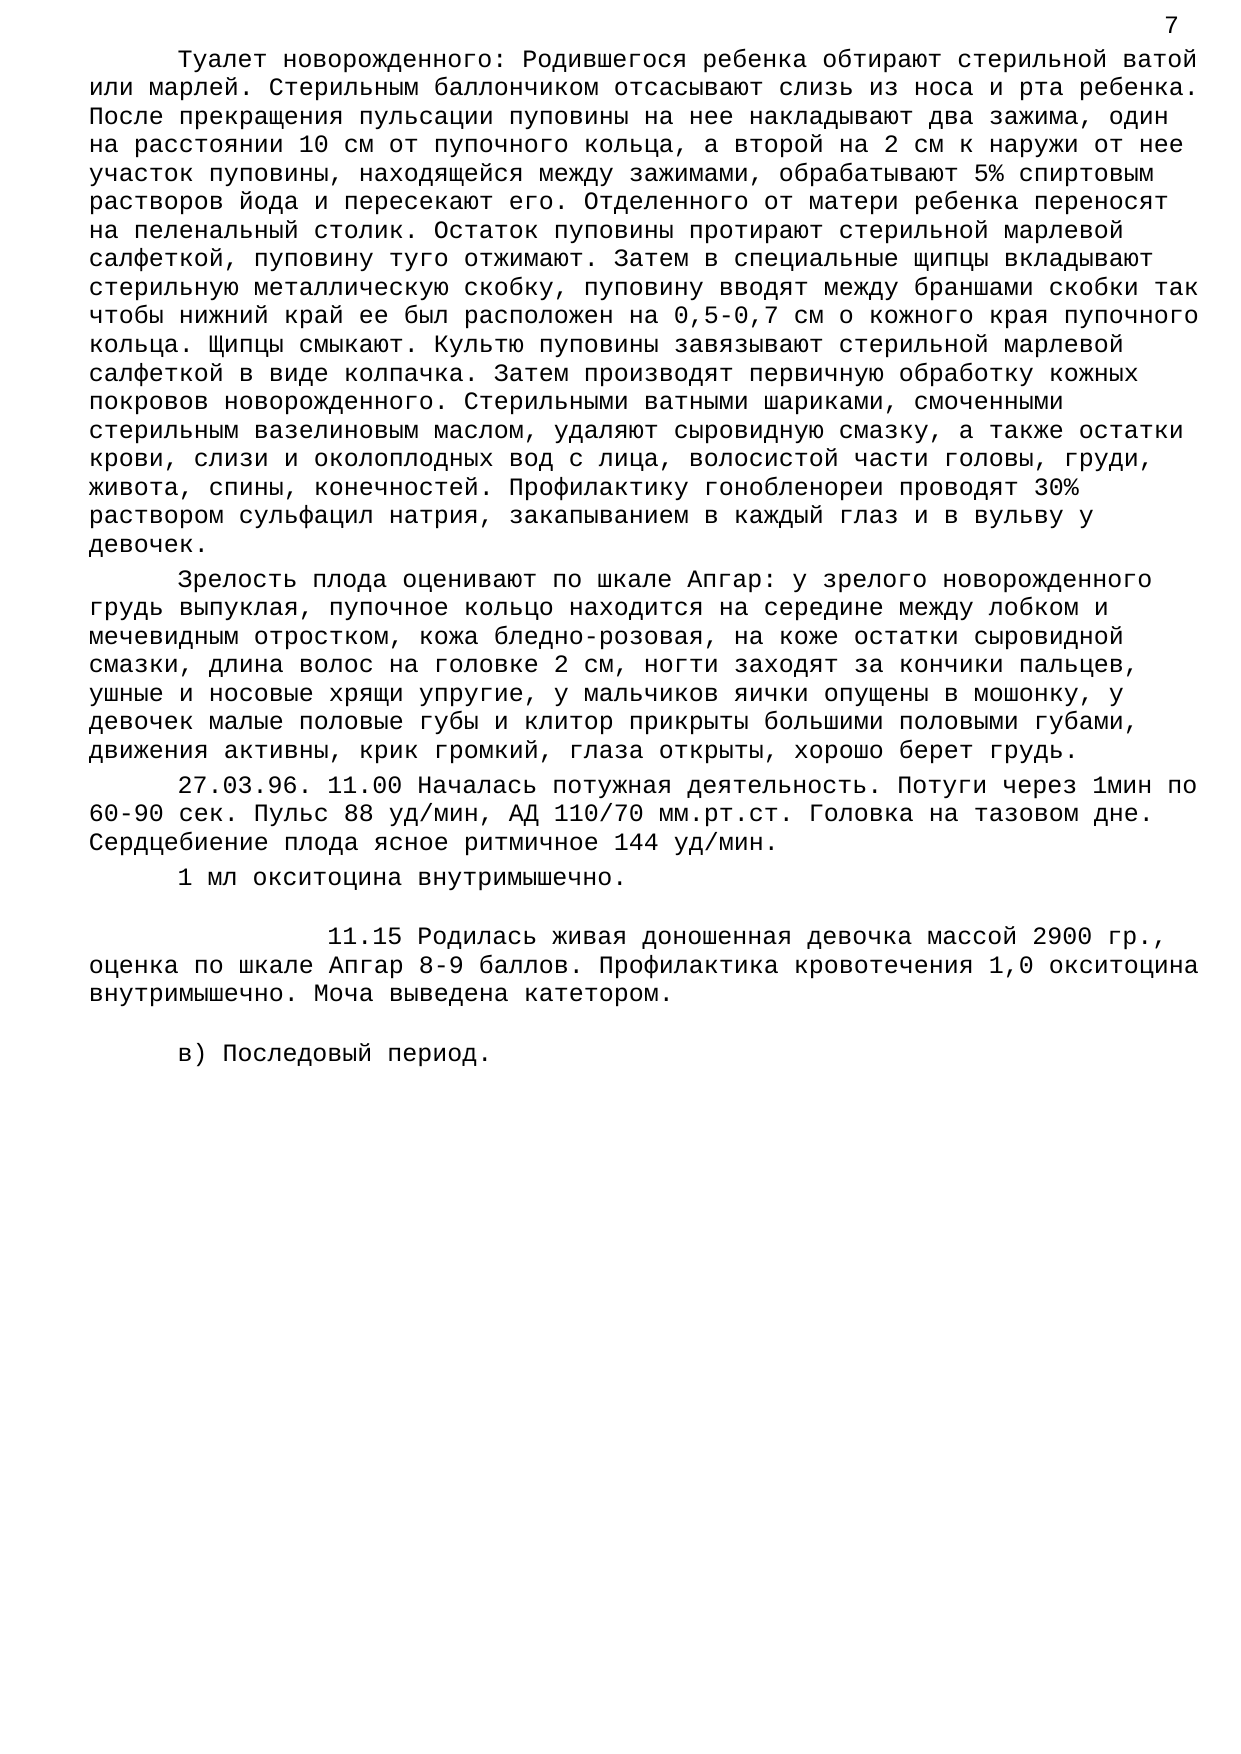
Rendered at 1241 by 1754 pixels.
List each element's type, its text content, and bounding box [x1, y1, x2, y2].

subtitle 11.15 Родилась живая доношенная девочка массой 2900 гр., оценка по шкале Апгар 8-9 баллов. Профилактика кровотечения 1,0 окситоцина внутримышечно. Моча выведена катетором. [89, 924, 1211, 1009]
subtitle Туалет новорожденного: Родившегося ребенка обтирают стерильной ватой или марлей. Стерильным баллончиком отсасывают слизь из носа и рта ребенка. После прекращения пульсации пуповины на нее накладывают два зажима, один на расстоянии 10 см от пупочного кольца, а второй на 2 см к наружи от нее участок пуповины, находящейся между зажимами, обрабатывают 5% спиртовым растворов йода и пересекают его. Отделенного от матери ребенка переносят на пеленальный столик. Остаток пуповины протирают стерильной марлевой салфеткой, пуповину туго отжимают. Затем в специальные щипцы вкладывают стерильную металлическую скобку, пуповину вводят между браншами скобки так чтобы нижний край ее был расположен на 0,5-0,7 см о кожного края пупочного кольца. Щипцы смыкают. Культю пуповины завязывают стерильной марлевой салфеткой в виде колпачка. Затем производят первичную обработку кожных покровов новорожденного. Стерильными ватными шариками, смоченными стерильным вазелиновым маслом, удаляют сыровидную смазку, а также остатки крови, слизи и околоплодных вод с лица, волосистой части головы, груди, живота, спины, конечностей. Профилактику гонобленореи проводят 30% раствором сульфацил натрия, закапыванием в каждый глаз и в вульву у девочек. [89, 46, 1211, 560]
subtitle Зрелость плода оценивают по шкале Апгар: у зрелого новорожденного грудь выпуклая, пупочное кольцо находится на середине между лобком и мечевидным отростком, кожа бледно-розовая, на коже остатки сыровидной смазки, длина волос на головке 2 см, ногти заходят за кончики пальцев, ушные и носовые хрящи упругие, у мальчиков яички опущены в мошонку, у девочек малые половые губы и клитор прикрыты большими половыми губами, движения активны, крик громкий, глаза открыты, хорошо берет грудь. [89, 566, 1211, 766]
subtitle 27.03.96. 11.00 Началась потужная деятельность. Потуги через 1мин по 60-90 сек. Пульс 88 уд/мин, АД 110/70 мм.рт.ст. Головка на тазовом дне. Сердцебиение плода ясное ритмичное 144 уд/мин. [89, 772, 1211, 858]
subtitle 1 мл окситоцина внутримышечно. [89, 864, 1211, 892]
subtitle в) Последовый период. [89, 1041, 1211, 1069]
